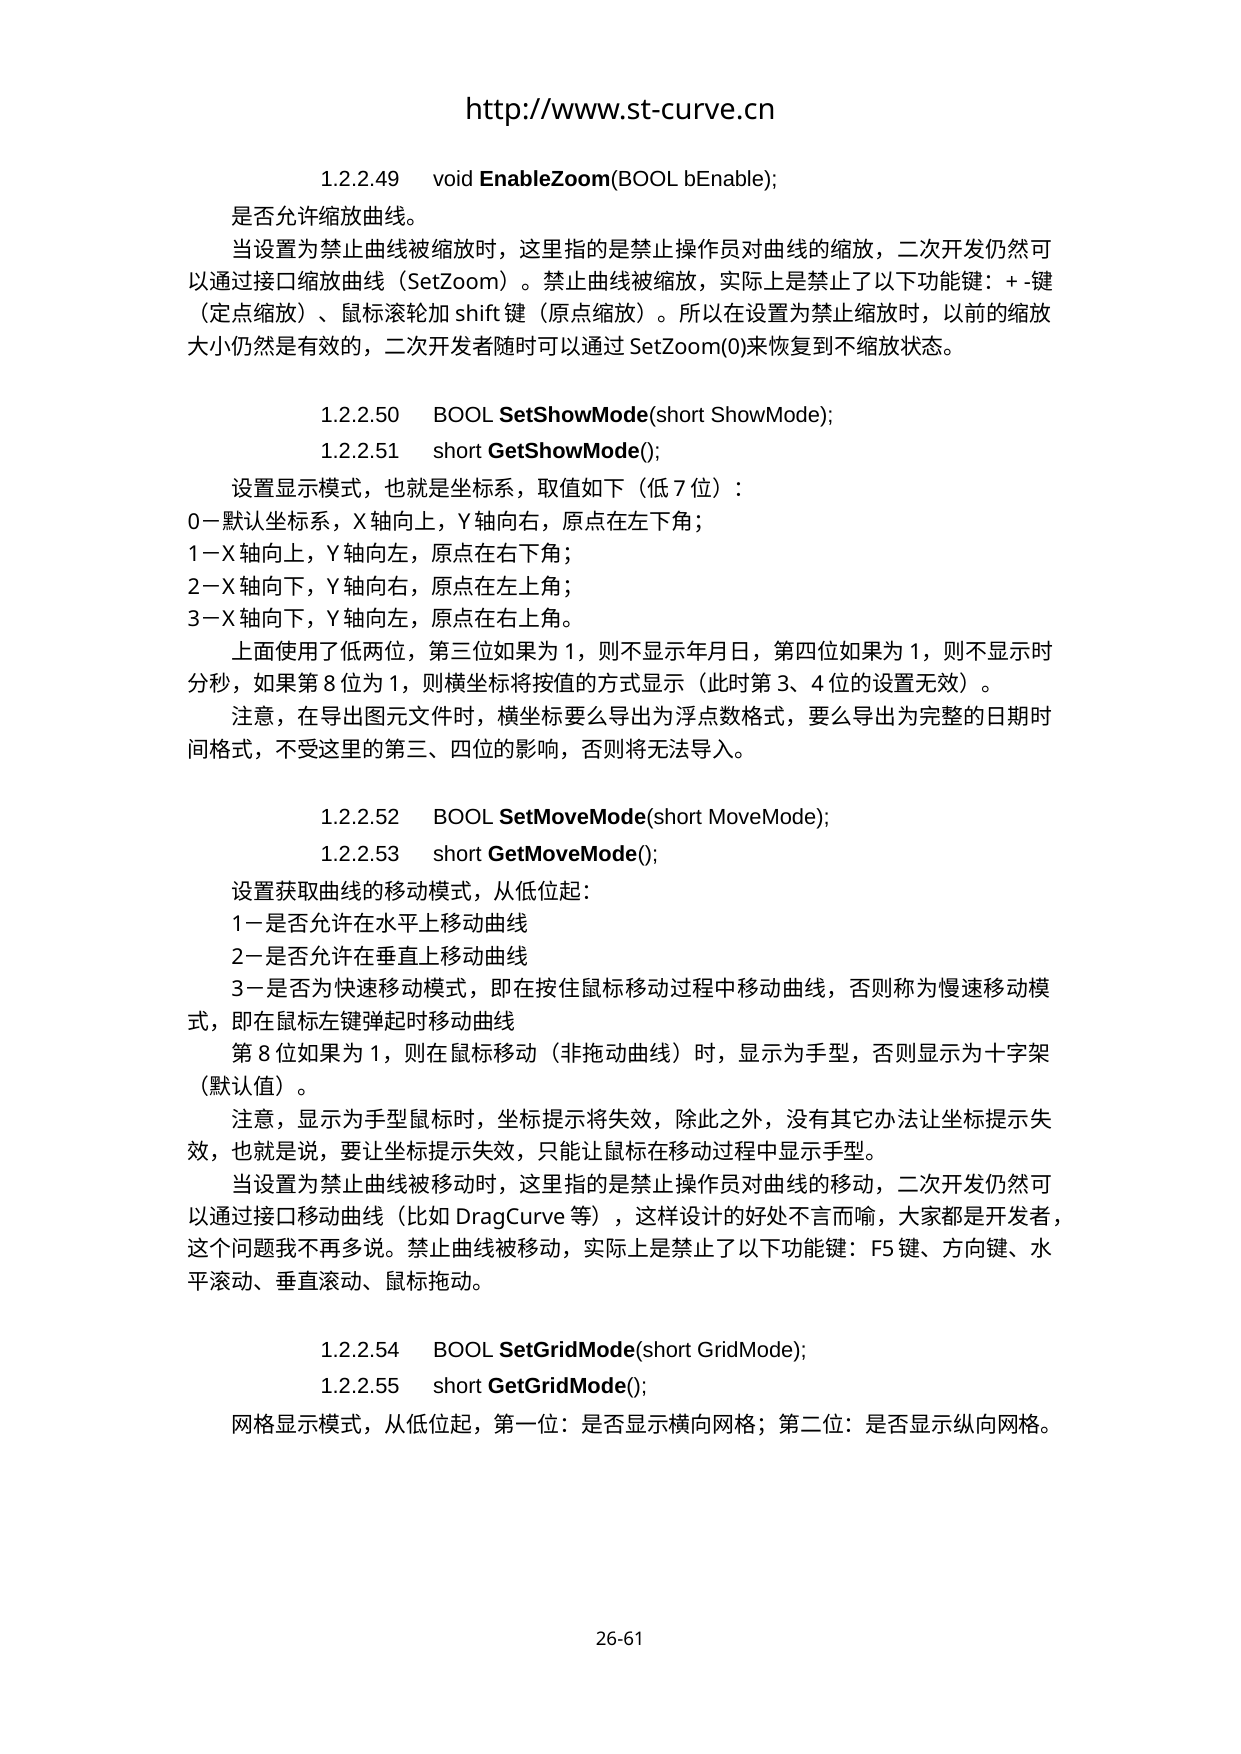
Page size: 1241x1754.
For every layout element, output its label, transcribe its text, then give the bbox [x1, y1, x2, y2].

text 注意，显示为手型鼠标时，坐标提示将失效，除此之外，没有其它办法让坐标提示失效，也就是说，要让坐标提示失效，只能让鼠标在移动过程中显示手型。 [187, 1101, 1053, 1166]
text 3－是否为快速移动模式，即在按住鼠标移动过程中移动曲线，否则称为慢速移动模式，即在鼠标左键弹起时移动曲线 [187, 971, 1053, 1036]
text 3－X轴向下，Y轴向左，原点在右上角。 [187, 601, 1053, 634]
subtitle BOOL SetMoveMode(short MoveMode); [320, 800, 1053, 833]
text 2－是否允许在垂直上移动曲线 [187, 939, 1053, 971]
subtitle BOOL SetGridMode(short GridMode); [320, 1333, 1053, 1365]
text 第8位如果为1，则在鼠标移动（非拖动曲线）时，显示为手型，否则显示为十字架（默认值）。 [187, 1036, 1053, 1101]
text 上面使用了低两位，第三位如果为1，则不显示年月日，第四位如果为1，则不显示时分秒，如果第8位为1，则横坐标将按值的方式显示（此时第3、4位的设置无效）。 [187, 634, 1053, 699]
subtitle short GetShowMode(); [320, 434, 1053, 467]
text 2－X轴向下，Y轴向右，原点在左上角； [187, 569, 1053, 601]
subtitle void EnableZoom(BOOL bEnable); [320, 162, 1053, 194]
text 0－默认坐标系，X轴向上，Y轴向右，原点在左下角； [187, 504, 1053, 536]
subtitle BOOL SetShowMode(short ShowMode); [320, 398, 1053, 430]
text 当设置为禁止曲线被移动时，这里指的是禁止操作员对曲线的移动，二次开发仍然可以通过接口移动曲线（比如DragCurve等），这样设计的好处不言而喻，大家都是开发者，这个问题我不再多说。禁止曲线被移动，实际上是禁止了以下功能键：F5键、方向键、水平滚动、垂直滚动、鼠标拖动。 [187, 1166, 1053, 1296]
text 注意，在导出图元文件时，横坐标要么导出为浮点数格式，要么导出为完整的日期时间格式，不受这里的第三、四位的影响，否则将无法导入。 [187, 699, 1053, 764]
text 设置显示模式，也就是坐标系，取值如下（低7位）： [187, 471, 1053, 504]
subtitle short GetMoveMode(); [320, 837, 1053, 869]
text 1－是否允许在水平上移动曲线 [187, 906, 1053, 939]
text 设置获取曲线的移动模式，从低位起： [187, 874, 1053, 906]
text 是否允许缩放曲线。 [187, 199, 1053, 231]
text 当设置为禁止曲线被缩放时，这里指的是禁止操作员对曲线的缩放，二次开发仍然可以通过接口缩放曲线（SetZoom）。禁止曲线被缩放，实际上是禁止了以下功能键：+ -键（定点缩放）、鼠标滚轮加shift键（原点缩放）。所以在设置为禁止缩放时，以前的缩放大小仍然是有效的，二次开发者随时可以通过SetZoom(0)来恢复到不缩放状态。 [187, 231, 1053, 361]
subtitle short GetGridMode(); [320, 1369, 1053, 1402]
text 1－X轴向上，Y轴向左，原点在右下角； [187, 536, 1053, 569]
text 网格显示模式，从低位起，第一位：是否显示横向网格；第二位：是否显示纵向网格。 [187, 1406, 1053, 1439]
